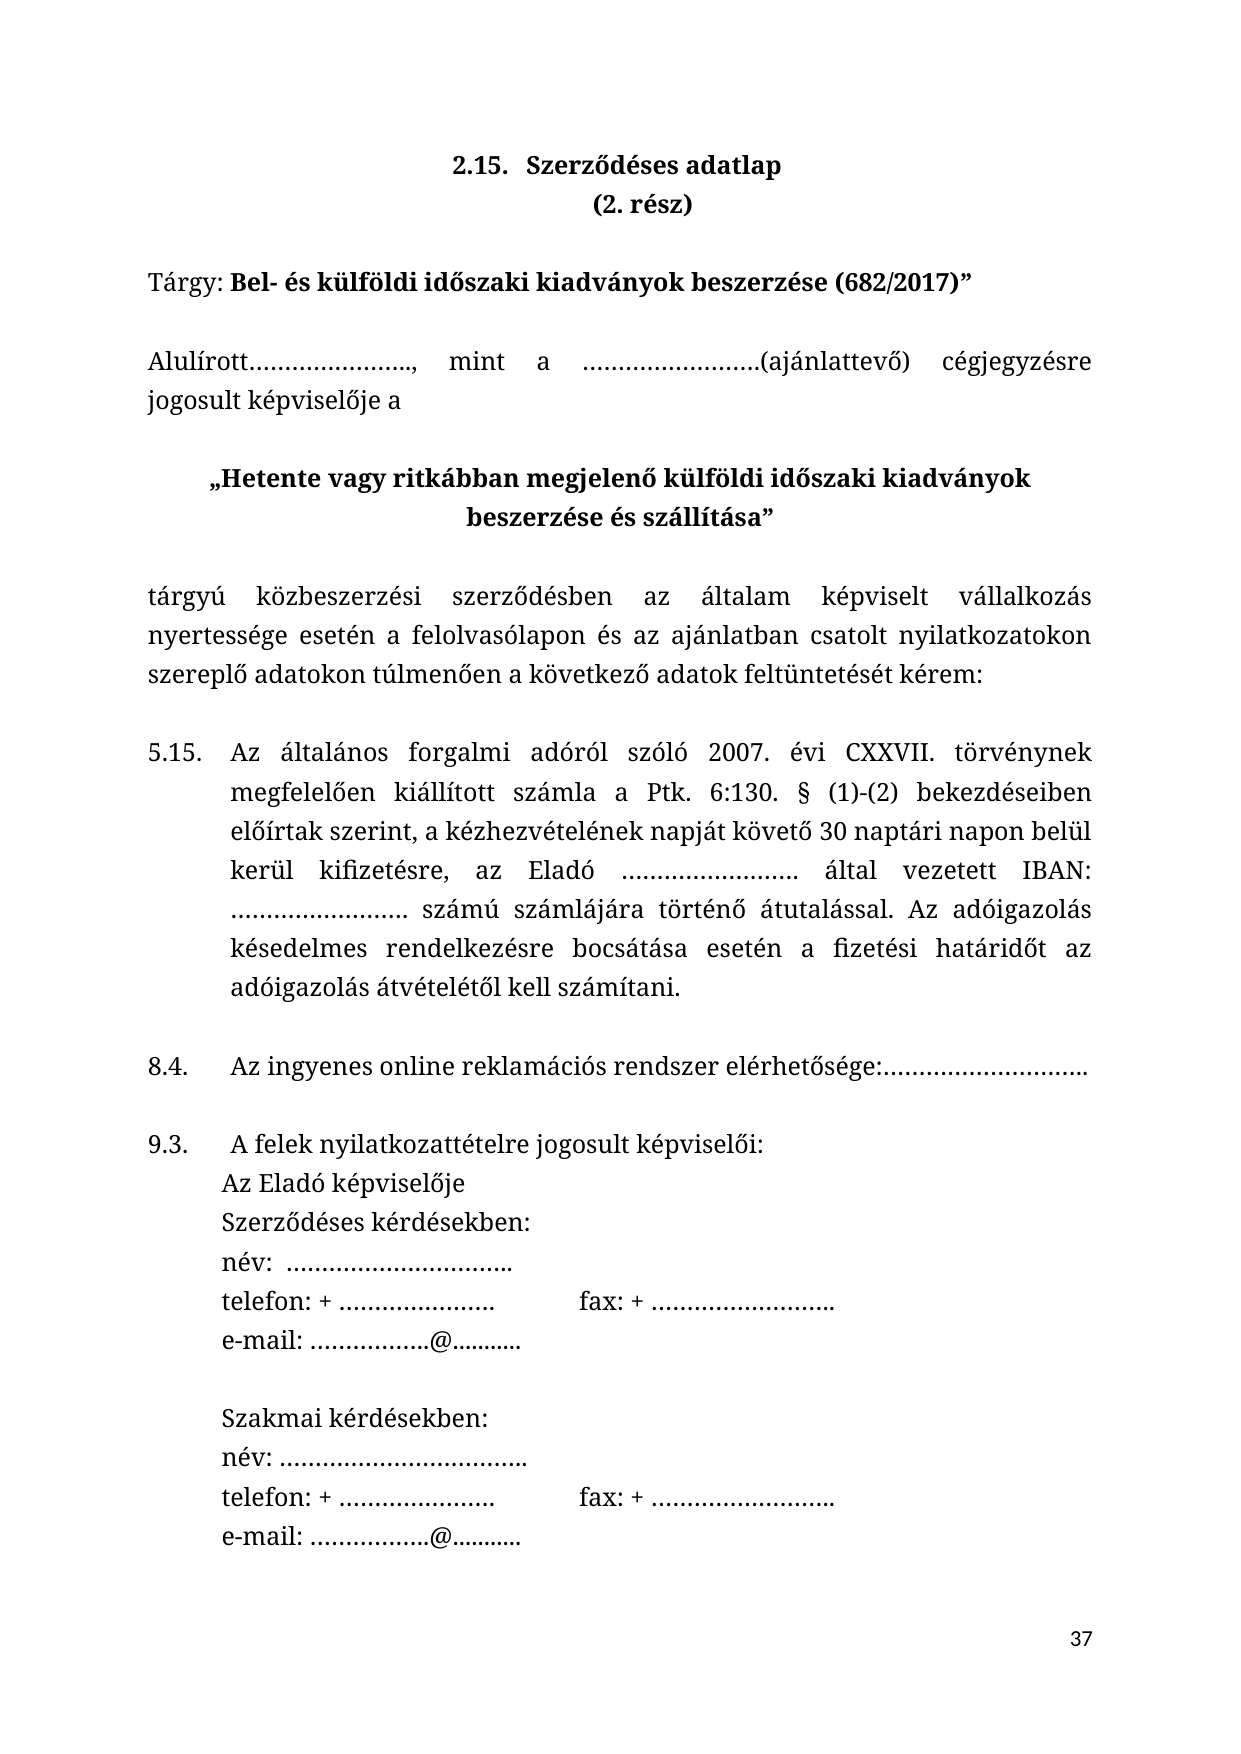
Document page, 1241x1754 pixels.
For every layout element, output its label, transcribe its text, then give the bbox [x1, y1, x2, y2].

list 9.3. A felek nyilatkozattételre jogosult képviselői: [148, 1127, 1093, 1161]
text Tárgy: Bel- és külföldi időszaki kiadványok beszerzése (682/2017)” [148, 265, 1093, 299]
subtitle Szerződéses adatlap (2. rész) [148, 148, 1093, 221]
list 8.4. Az ingyenes online reklamációs rendszer elérhetősége:……………………….. [148, 1048, 1093, 1082]
text e-mail: ……………..@........... [221, 1518, 1093, 1552]
text Az Eladó képviselője [221, 1166, 1093, 1200]
list 5.15. Az általános forgalmi adóról szóló 2007. évi CXXVII. törvénynek megfelelően kiállított számla a Ptk. 6:130. § (1)-(2) bekezdéseiben előírtak szerint, a kézhezvételének napját követő 30 naptári napon belül kerül kifizetésre, az Eladó ……………………. által vezetett IBAN: ……………………. számú számlájára történő átutalással. Az adóigazolás késedelmes rendelkezésre bocsátása esetén a fizetési határidőt az adóigazolás átvételétől kell számítani. [148, 735, 1093, 1004]
text telefon: + …………………. fax: + …………………….. [221, 1479, 1093, 1513]
text név: …………………………….. [221, 1440, 1093, 1474]
text Szakmai kérdésekben: [221, 1401, 1093, 1435]
text Szerződéses kérdésekben: [221, 1205, 1093, 1239]
text Alulírott………………….., mint a …………………….(ajánlattevő) cégjegyzésre jogosult képviselője a [148, 343, 1093, 417]
text e-mail: ……………..@........... [221, 1323, 1093, 1357]
text tárgyú közbeszerzési szerződésben az általam képviselt vállalkozás nyertessége esetén a felolvasólapon és az ajánlatban csatolt nyilatkozatokon szereplő adatokon túlmenően a következő adatok feltüntetését kérem: [148, 578, 1093, 691]
text „Hetente vagy ritkábban megjelenő külföldi időszaki kiadványok beszerzése és szállítása” [148, 461, 1093, 534]
text név: ………………………….. [221, 1244, 1093, 1278]
text telefon: + …………………. fax: + …………………….. [221, 1283, 1093, 1317]
